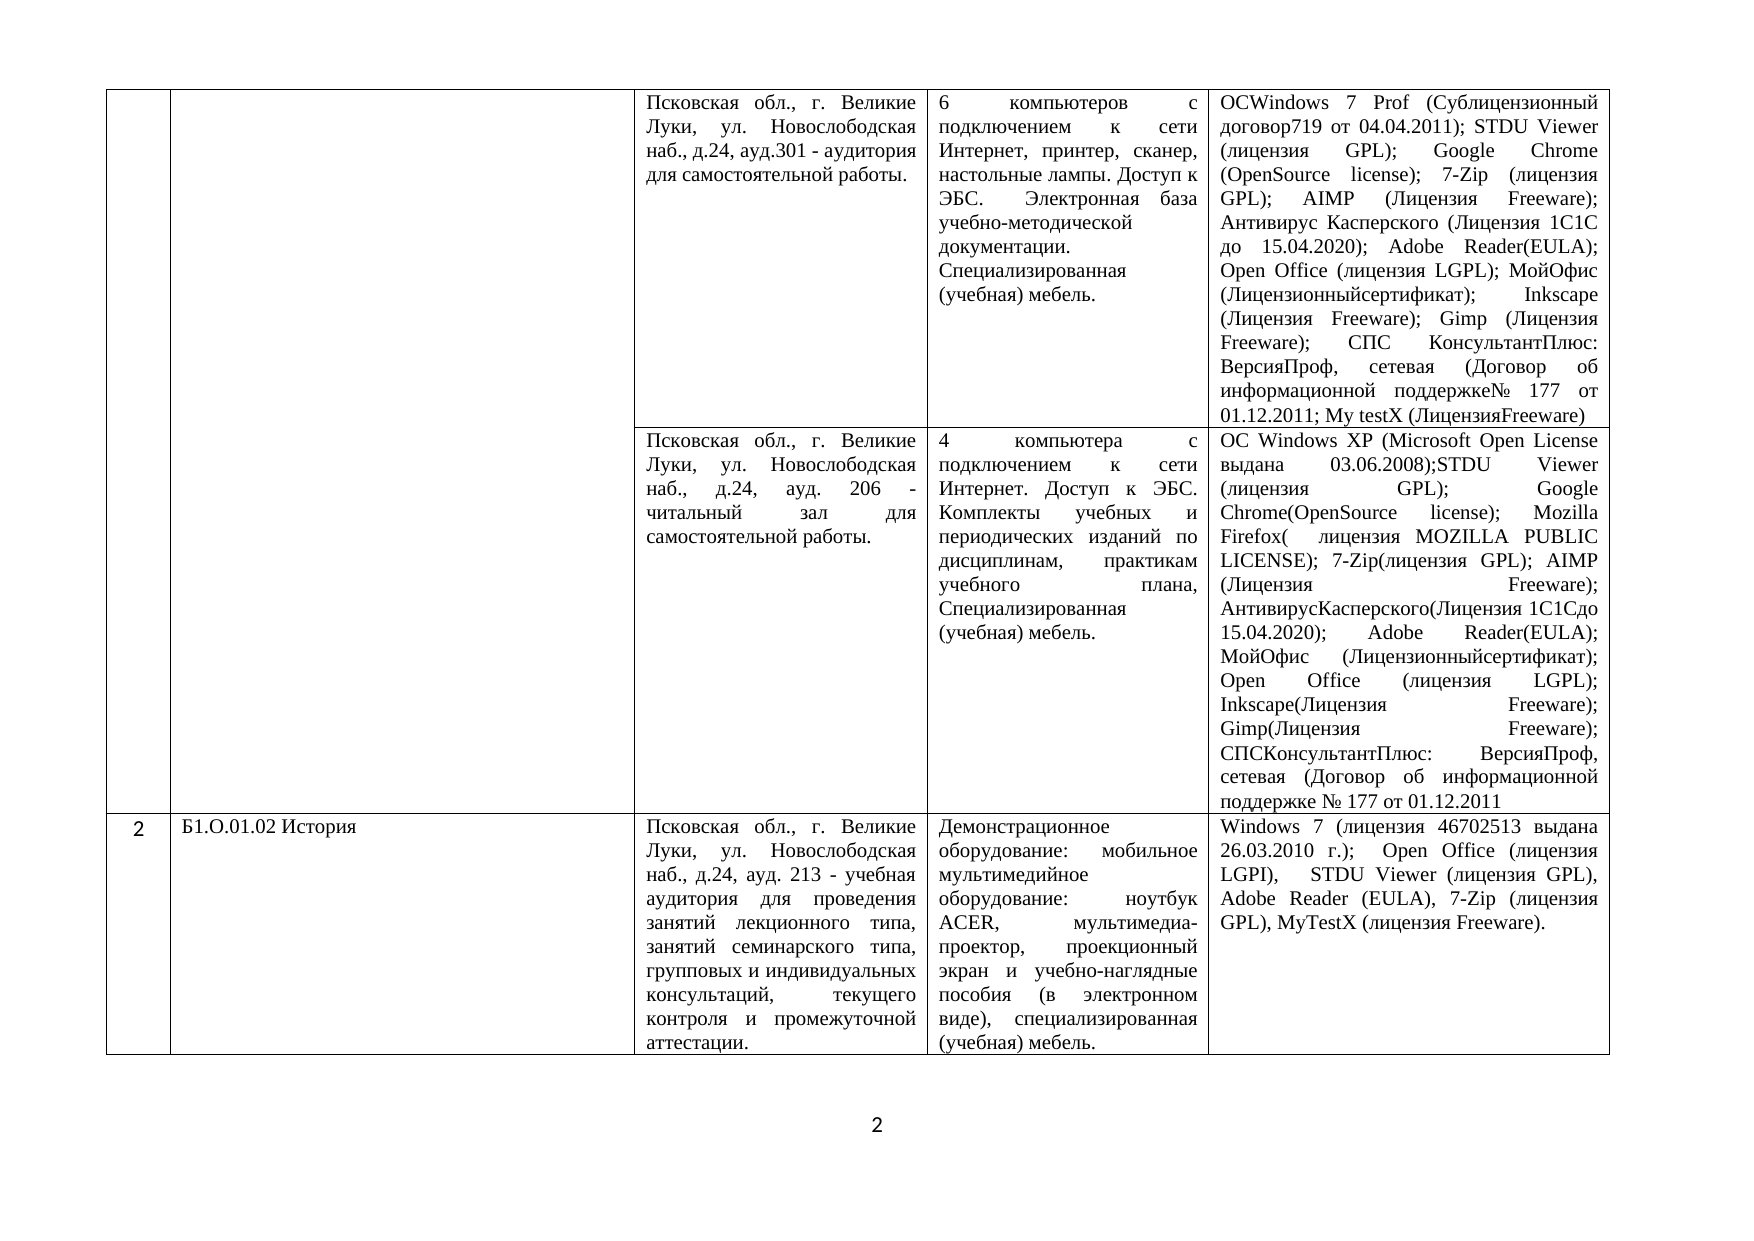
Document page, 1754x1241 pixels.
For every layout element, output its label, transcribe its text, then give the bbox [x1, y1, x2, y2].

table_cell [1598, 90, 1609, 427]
table_cell 6 компьютеров с подключением к сети Интернет, принтер, сканер, настольные лампы. Доступ к ЭБС. Электронная база учебно-методической документации. Специализированная (учебная) мебель. [928, 90, 1208, 427]
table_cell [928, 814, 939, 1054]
table_cell 4 компьютера с подключением к сети Интернет. Доступ к ЭБС. Комплекты учебных и периодических изданий по дисциплинам, практикам учебного плана, Специализированная (учебная) мебель. [928, 428, 1208, 813]
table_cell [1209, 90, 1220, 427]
table_cell Windows 7 (лицензия 46702513 выдана 26.03.2010 г.); Open Office (лицензия LGPI), STDU Viewer (лицензия GPL), Adobe Reader (EULA), 7-Zip (лицензия GPL), MyTestX (лицензия Freeware). [1209, 814, 1609, 1054]
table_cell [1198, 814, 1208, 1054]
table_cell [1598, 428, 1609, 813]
table_cell Псковская обл., г. Великие Луки, ул. Новослободская наб., д.24, ауд.301 - аудитория для самостоятельной работы. [635, 90, 927, 427]
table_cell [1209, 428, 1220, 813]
table_cell Б1.О.01.02 История [171, 814, 634, 1054]
table_cell 2 [107, 814, 170, 1054]
table_cell Псковская обл., г. Великие Луки, ул. Новослободская наб., д.24, ауд. 213 - учебная аудитория для проведения занятий лекционного типа, занятий семинарского типа, групповых и индивидуальных консультаций, текущего контроля и промежуточной аттестации. [635, 814, 927, 1054]
table_cell Псковская обл., г. Великие Луки, ул. Новослободская наб., д.24, ауд. 206 - читальный зал для самостоятельной работы. [635, 428, 927, 813]
